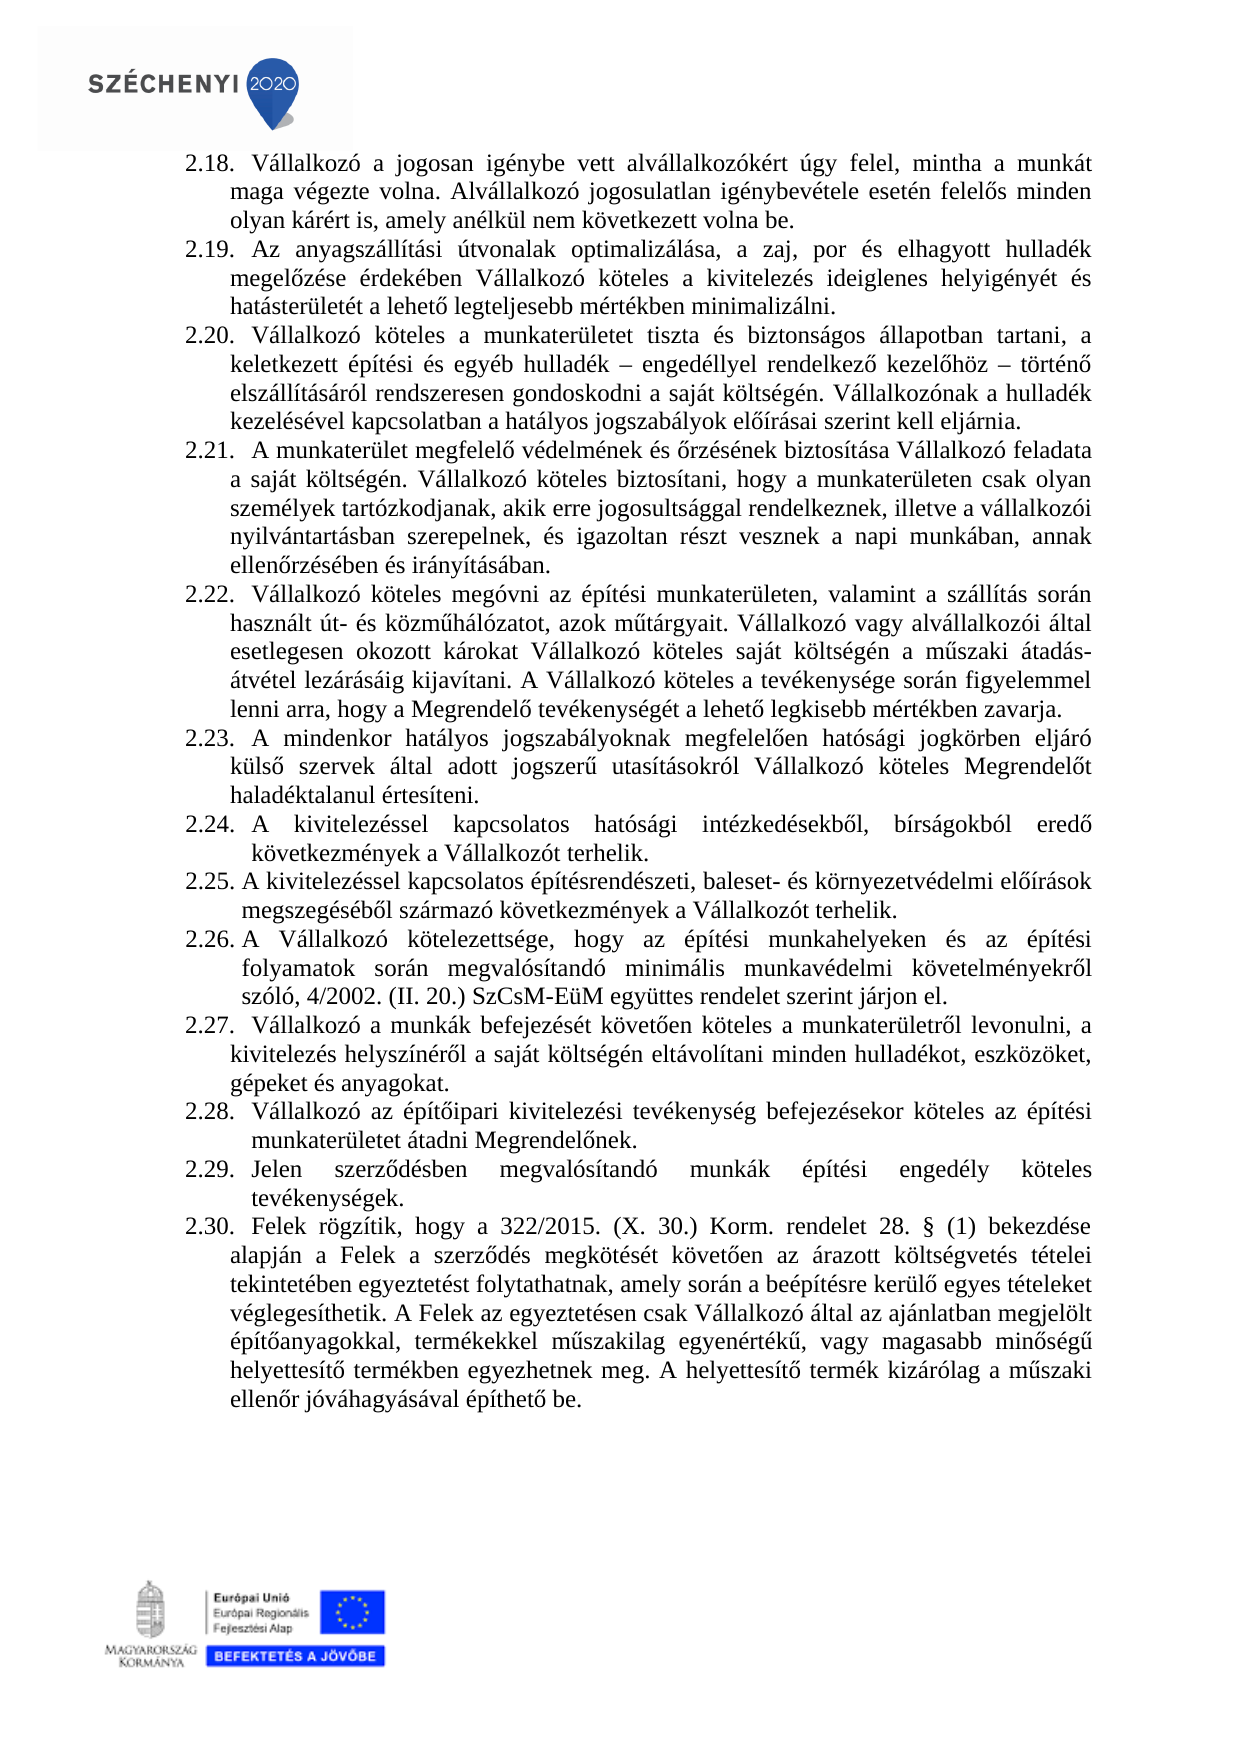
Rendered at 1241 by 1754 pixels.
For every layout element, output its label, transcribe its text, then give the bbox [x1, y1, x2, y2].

list A kivitelezéssel kapcsolatos hatósági intézkedésekből, bírságokból eredő következmények a Vállalkozót terhelik. [185, 809, 1093, 866]
list Vállalkozó köteles a munkaterületet tiszta és biztonságos állapotban tartani, a keletkezett építési és egyéb hulladék – engedéllyel rendelkező kezelőhöz – történő elszállításáról rendszeresen gondoskodni a saját költségén. Vállalkozónak a hulladék kezelésével kapcsolatban a hatályos jogszabályok előírásai szerint kell eljárnia. [185, 320, 1093, 435]
list A munkaterület megfelelő védelmének és őrzésének biztosítása Vállalkozó feladata a saját költségén. Vállalkozó köteles biztosítani, hogy a munkaterületen csak olyan személyek tartózkodjanak, akik erre jogosultsággal rendelkeznek, illetve a vállalkozói nyilvántartásban szerepelnek, és igazoltan részt vesznek a napi munkában, annak ellenőrzésében és irányításában. [185, 435, 1093, 579]
list Vállalkozó az építőipari kivitelezési tevékenység befejezésekor köteles az építési munkaterületet átadni Megrendelőnek. [185, 1096, 1093, 1154]
list Vállalkozó a munkák befejezését követően köteles a munkaterületről levonulni, a kivitelezés helyszínéről a saját költségén eltávolítani minden hulladékot, eszközöket, gépeket és anyagokat. [185, 1010, 1093, 1096]
list A mindenkor hatályos jogszabályoknak megfelelően hatósági jogkörben eljáró külső szervek által adott jogszerű utasításokról Vállalkozó köteles Megrendelőt haladéktalanul értesíteni. [185, 723, 1093, 809]
list A kivitelezéssel kapcsolatos építésrendészeti, baleset- és környezetvédelmi előírások megszegéséből származó következmények a Vállalkozót terhelik. [185, 866, 1093, 924]
list Felek rögzítik, hogy a 322/2015. (X. 30.) Korm. rendelet 28. § (1) bekezdése alapján a Felek a szerződés megkötését követően az árazott költségvetés tételei tekintetében egyeztetést folytathatnak, amely során a beépítésre kerülő egyes tételeket véglegesíthetik. A Felek az egyeztetésen csak Vállalkozó által az ajánlatban megjelölt építőanyagokkal, termékekkel műszakilag egyenértékű, vagy magasabb minőségű helyettesítő termékben egyezhetnek meg. A helyettesítő termék kizárólag a műszaki ellenőr jóváhagyásával építhető be. [185, 1211, 1093, 1413]
list Jelen szerződésben megvalósítandó munkák építési engedély köteles tevékenységek. [185, 1154, 1093, 1211]
list Az anyagszállítási útvonalak optimalizálása, a zaj, por és elhagyott hulladék megelőzése érdekében Vállalkozó köteles a kivitelezés ideiglenes helyigényét és hatásterületét a lehető legteljesebb mértékben minimalizálni. [185, 234, 1093, 320]
list Vállalkozó a jogosan igénybe vett alvállalkozókért úgy felel, mintha a munkát maga végezte volna. Alvállalkozó jogosulatlan igénybevétele esetén felelős minden olyan kárért is, amely anélkül nem következett volna be. [185, 148, 1093, 234]
list Vállalkozó köteles megóvni az építési munkaterületen, valamint a szállítás során használt út- és közműhálózatot, azok műtárgyait. Vállalkozó vagy alvállalkozói által esetlegesen okozott károkat Vállalkozó köteles saját költségén a műszaki átadás-átvétel lezárásáig kijavítani. A Vállalkozó köteles a tevékenysége során figyelemmel lenni arra, hogy a Megrendelő tevékenységét a lehető legkisebb mértékben zavarja. [185, 579, 1093, 723]
picture [37, 26, 353, 151]
picture [88, 1563, 427, 1681]
list A Vállalkozó kötelezettsége, hogy az építési munkahelyeken és az építési folyamatok során megvalósítandó minimális munkavédelmi követelményekről szóló, 4/2002. (II. 20.) SzCsM-EüM együttes rendelet szerint járjon el. [185, 924, 1093, 1010]
